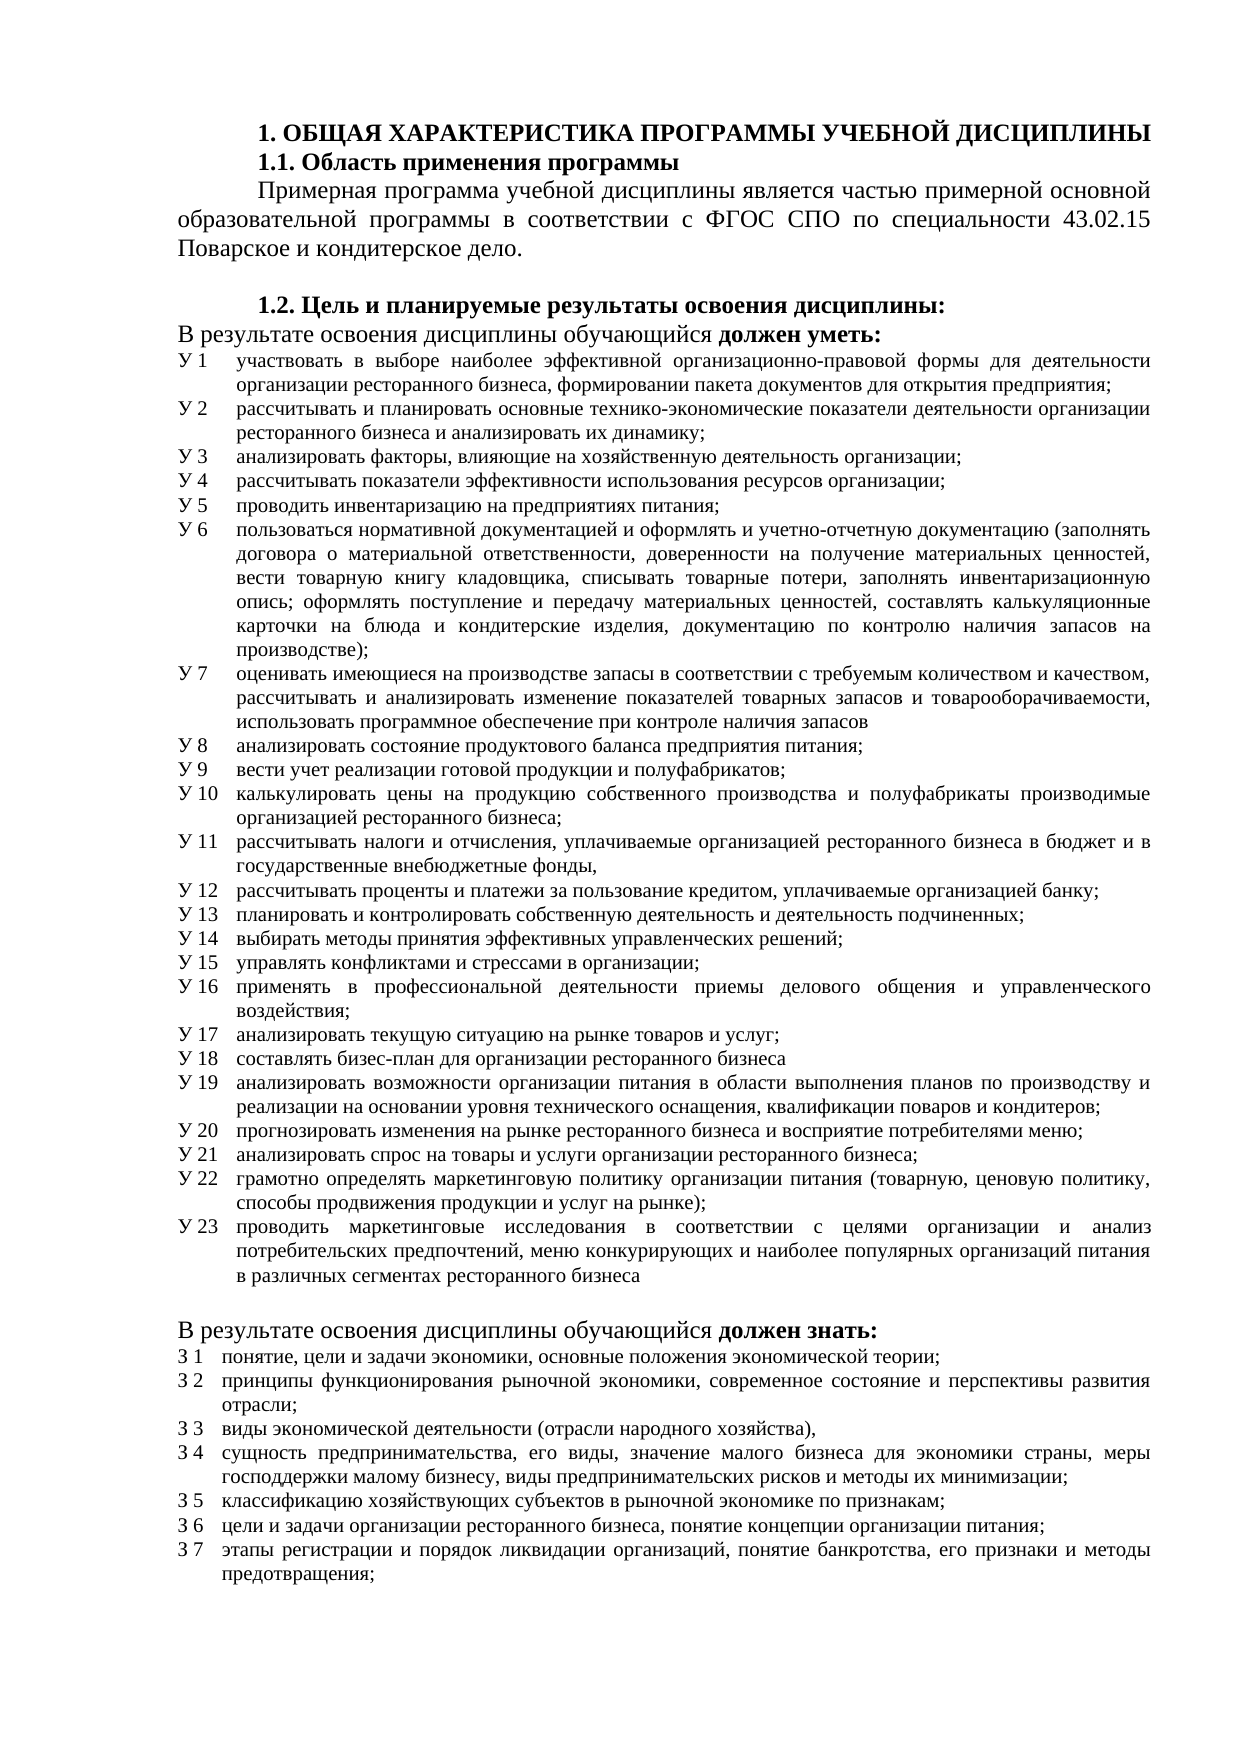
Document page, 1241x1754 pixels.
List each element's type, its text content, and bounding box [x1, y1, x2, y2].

list анализировать состояние продуктового баланса предприятия питания; [177, 733, 1152, 757]
list классификацию хозяйствующих субъектов в рыночной экономике по признакам; [177, 1488, 1152, 1512]
text 1.1. Область применения программы [177, 147, 1152, 176]
text Примерная программа учебной дисциплины является частью примерной основной образовательной программы в соответствии с ФГОС СПО по специальности 43.02.15 Поварское и кондитерское дело. [177, 176, 1152, 262]
list участвовать в выборе наиболее эффективной организационно-правовой формы для деятельности организации ресторанного бизнеса, формировании пакета документов для открытия предприятия; [177, 348, 1152, 396]
text 1. ОБЩАЯ ХАРАКТЕРИСТИКА ПРОГРАММЫ УЧЕБНОЙ ДИСЦИПЛИНЫ [177, 118, 1152, 147]
text В результате освоения дисциплины обучающийся должен знать: [177, 1315, 1152, 1344]
list этапы регистрации и порядок ликвидации организаций, понятие банкротства, его признаки и методы предотвращения; [177, 1537, 1152, 1585]
list выбирать методы принятия эффективных управленческих решений; [177, 926, 1152, 950]
list сущность предпринимательства, его виды, значение малого бизнеса для экономики страны, меры господдержки малому бизнесу, виды предпринимательских рисков и методы их минимизации; [177, 1440, 1152, 1488]
list грамотно определять маркетинговую политику организации питания (товарную, ценовую политику, способы продвижения продукции и услуг на рынке); [177, 1166, 1152, 1214]
list рассчитывать показатели эффективности использования ресурсов организации; [177, 468, 1152, 492]
list анализировать возможности организации питания в области выполнения планов по производству и реализации на основании уровня технического оснащения, квалификации поваров и кондитеров; [177, 1070, 1152, 1118]
list планировать и контролировать собственную деятельность и деятельность подчиненных; [177, 902, 1152, 926]
list составлять бизес-план для организации ресторанного бизнеса [177, 1046, 1152, 1070]
text 1.2. Цель и планируемые результаты освоения дисциплины: [177, 291, 1152, 319]
list калькулировать цены на продукцию собственного производства и полуфабрикаты производимые организацией ресторанного бизнеса; [177, 781, 1152, 829]
text В результате освоения дисциплины обучающийся должен уметь: [177, 319, 1152, 348]
list вести учет реализации готовой продукции и полуфабрикатов; [177, 757, 1152, 781]
list цели и задачи организации ресторанного бизнеса, понятие концепции организации питания; [177, 1512, 1152, 1537]
list понятие, цели и задачи экономики, основные положения экономической теории; [177, 1344, 1152, 1368]
list принципы функционирования рыночной экономики, современное состояние и перспективы развития отрасли; [177, 1368, 1152, 1416]
list анализировать текущую ситуацию на рынке товаров и услуг; [177, 1022, 1152, 1046]
list виды экономической деятельности (отрасли народного хозяйства), [177, 1416, 1152, 1440]
list управлять конфликтами и стрессами в организации; [177, 950, 1152, 974]
list применять в профессиональной деятельности приемы делового общения и управленческого воздействия; [177, 974, 1152, 1022]
list оценивать имеющиеся на производстве запасы в соответствии с требуемым количеством и качеством, рассчитывать и анализировать изменение показателей товарных запасов и товарооборачиваемости, использовать программное обеспечение при контроле наличия запасов [177, 661, 1152, 733]
list проводить маркетинговые исследования в соответствии с целями организации и анализ потребительских предпочтений, меню конкурирующих и наиболее популярных организаций питания в различных сегментах ресторанного бизнеса [177, 1214, 1152, 1287]
list прогнозировать изменения на рынке ресторанного бизнеса и восприятие потребителями меню; [177, 1118, 1152, 1142]
list пользоваться нормативной документацией и оформлять и учетно-отчетную документацию (заполнять договора о материальной ответственности, доверенности на получение материальных ценностей, вести товарную книгу кладовщика, списывать товарные потери, заполнять инвентаризационную опись; оформлять поступление и передачу материальных ценностей, составлять калькуляционные карточки на блюда и кондитерские изделия, документацию по контролю наличия запасов на производстве); [177, 517, 1152, 661]
list рассчитывать проценты и платежи за пользование кредитом, уплачиваемые организацией банку; [177, 877, 1152, 902]
list анализировать факторы, влияющие на хозяйственную деятельность организации; [177, 444, 1152, 468]
list анализировать спрос на товары и услуги организации ресторанного бизнеса; [177, 1142, 1152, 1166]
list рассчитывать и планировать основные технико-экономические показатели деятельности организации ресторанного бизнеса и анализировать их динамику; [177, 396, 1152, 444]
list проводить инвентаризацию на предприятиях питания; [177, 492, 1152, 517]
list рассчитывать налоги и отчисления, уплачиваемые организацией ресторанного бизнеса в бюджет и в государственные внебюджетные фонды, [177, 829, 1152, 877]
